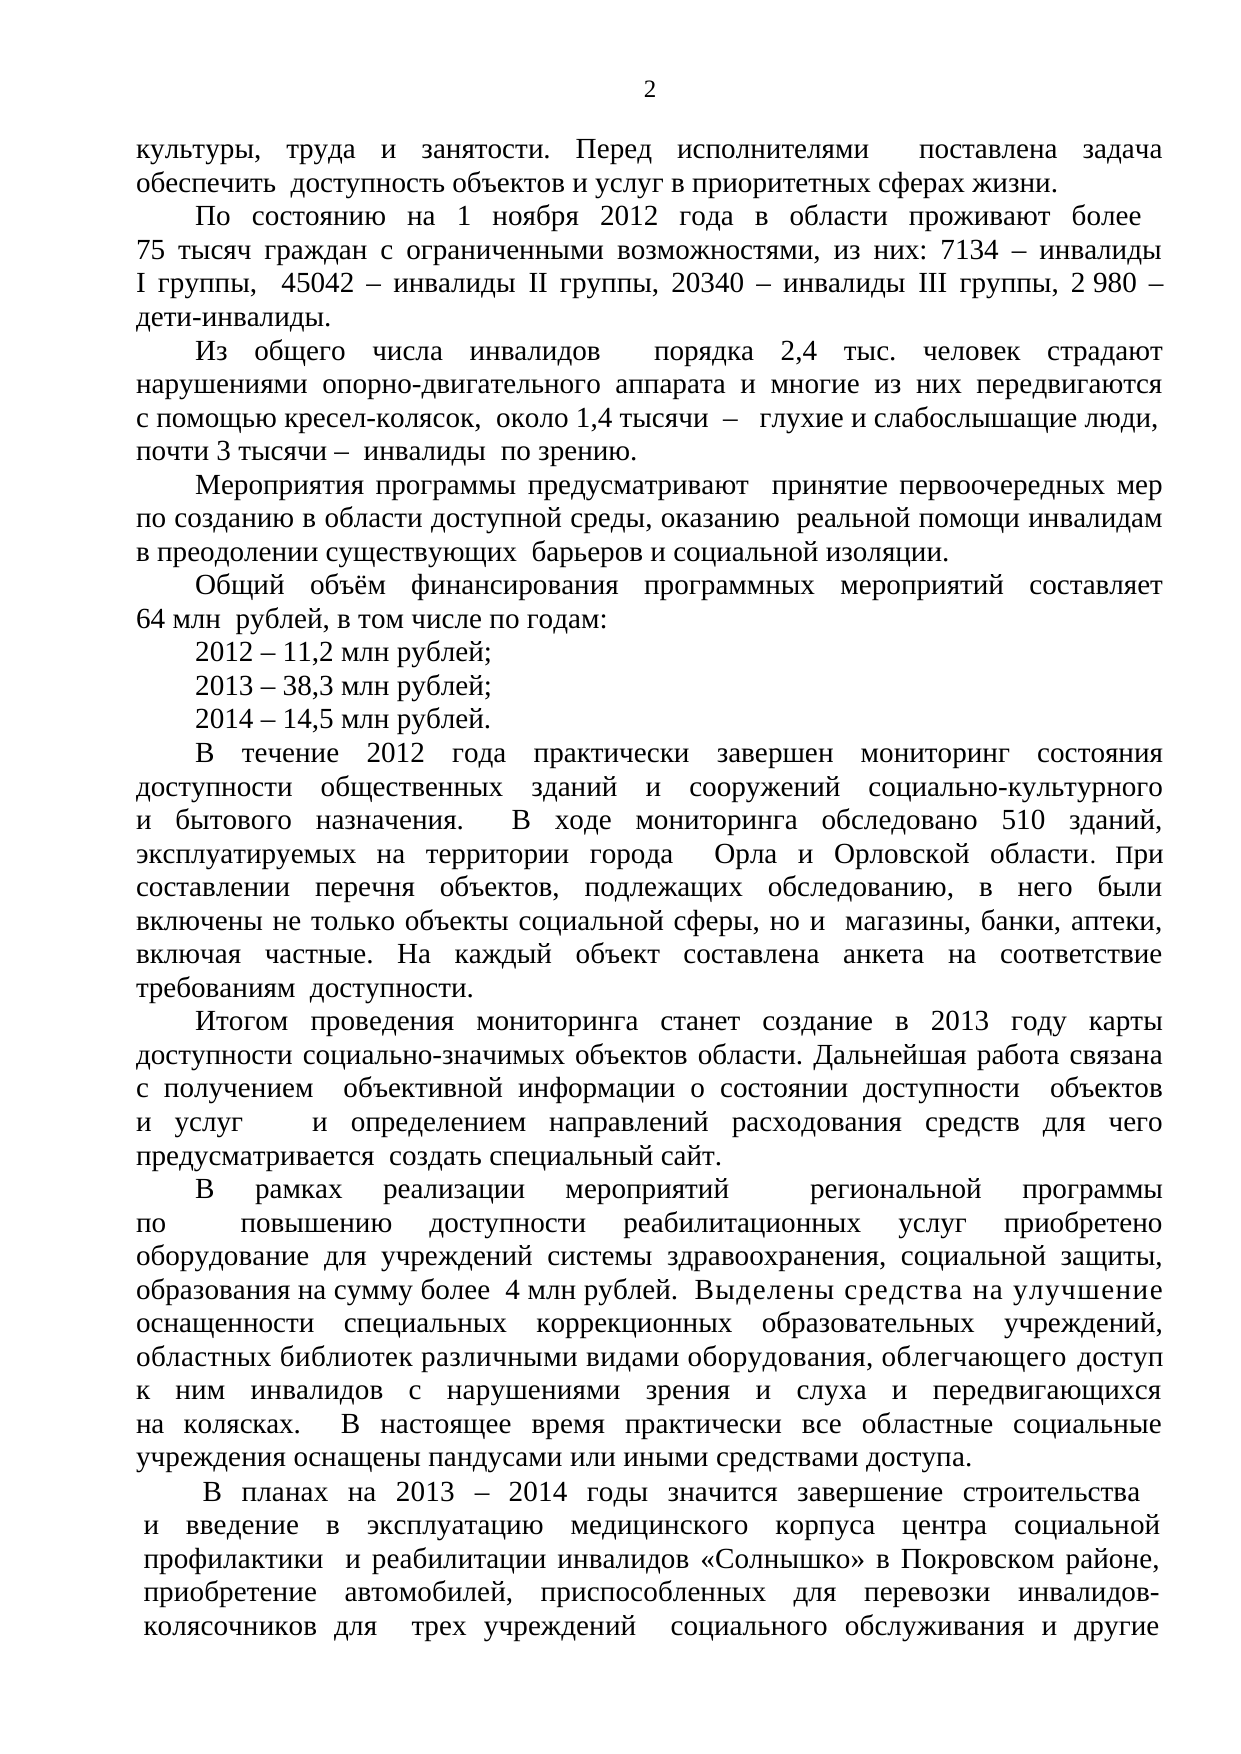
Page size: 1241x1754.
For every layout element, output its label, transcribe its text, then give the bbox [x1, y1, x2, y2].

text 2012 – 11,2 млн рублей; [136, 634, 1163, 668]
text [136, 131, 1163, 198]
text В течение 2012 года практически завершен мониторинг состояния доступности общественных зданий и сооружений социально-культурного и бытового назначения. В ходе мониторинга обследовано 510 зданий, эксплуатируемых на территории города Орла и Орловской области. При составлении перечня объектов, подлежащих обследованию, в него были включены не только объекты социальной сферы, но и магазины, банки, аптеки, включая частные. На каждый объект составлена анкета на соответствие требованиям доступности. [136, 735, 1163, 1003]
text Из общего числа инвалидов порядка 2,4 тыс. человек страдают нарушениями опорно-двигательного аппарата и многие из них передвигаются с помощью кресел-колясок, около 1,4 тысячи – глухие и слабослышащие люди, [136, 333, 1163, 433]
text Общий объём финансирования программных мероприятий составляет 64 млн рублей, в том числе по годам: [136, 567, 1163, 634]
text почти 3 тысячи – инвалиды по зрению. [136, 433, 1163, 467]
text По состоянию на 1 ноября 2012 года в области проживают более 75 тысяч граждан с ограниченными возможностями, из них: 7134 – инвалиды I группы, 45042 – инвалиды II группы, 20340 – инвалиды III группы, 2 980 – дети-инвалиды. [136, 198, 1163, 333]
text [143, 1474, 1161, 1641]
text Итогом проведения мониторинга станет создание в 2013 году карты доступности социально-значимых объектов области. Дальнейшая работа связана с получением объективной информации о состоянии доступности объектов и услуг и определением направлений расходования средств для чего предусматривается создать специальный сайт. [136, 1003, 1163, 1171]
text 2014 – 14,5 млн рублей. [136, 702, 1163, 735]
text В рамках реализации мероприятий региональной программы по повышению доступности реабилитационных услуг приобретено оборудование для учреждений системы здравоохранения, социальной защиты, образования на сумму более 4 млн рублей. Выделены средства на улучшение оснащенности специальных коррекционных образовательных учреждений, областных библиотек различными видами оборудования, облегчающего доступ к ним инвалидов с нарушениями зрения и слуха и передвигающихся на колясках. В настоящее время практически все областные социальные учреждения оснащены пандусами или иными средствами доступа. [136, 1171, 1163, 1473]
text 2013 – 38,3 млн рублей; [136, 668, 1163, 702]
text Мероприятия программы предусматривают принятие первоочередных мер по созданию в области доступной среды, оказанию реальной помощи инвалидам в преодолении существующих барьеров и социальной изоляции. [136, 467, 1163, 567]
